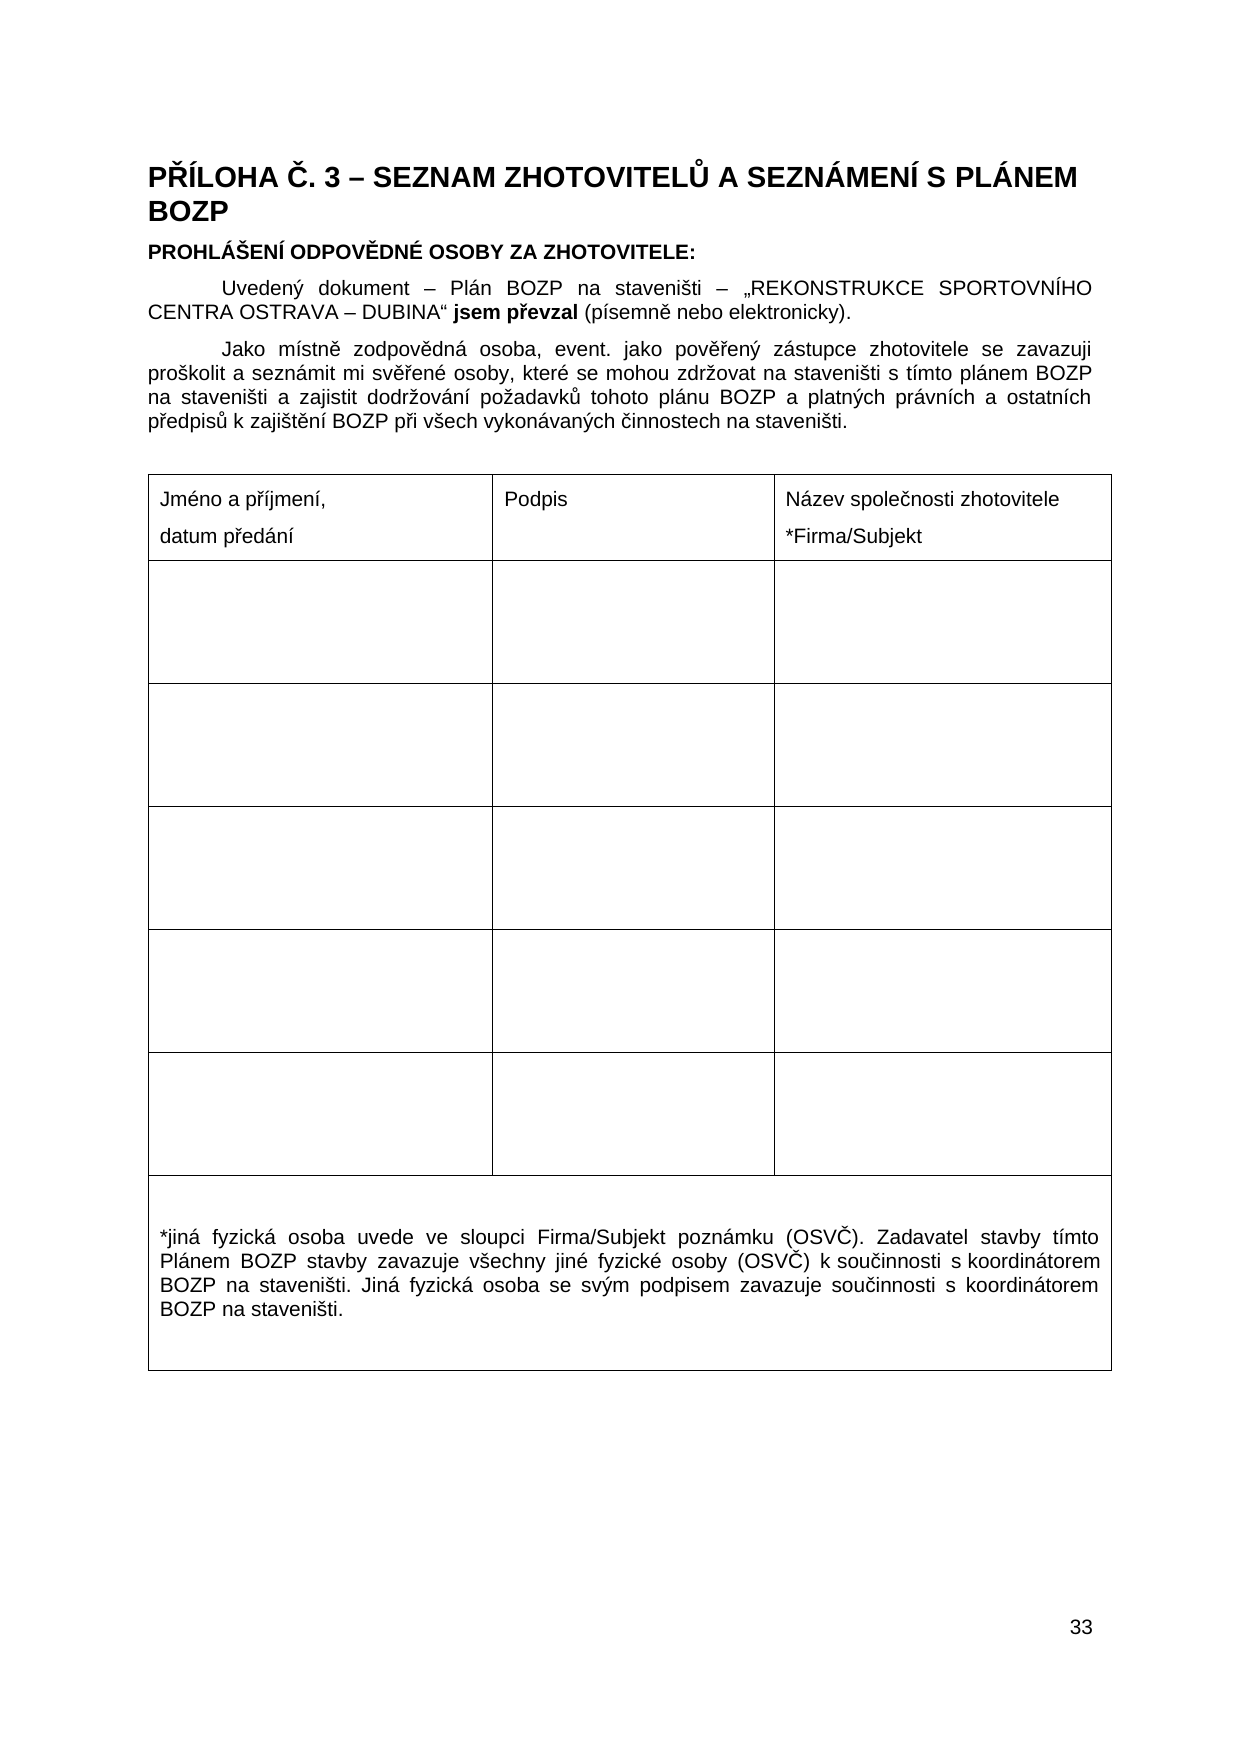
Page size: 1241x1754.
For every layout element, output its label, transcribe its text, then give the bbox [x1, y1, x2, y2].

table_cell [775, 561, 1111, 683]
subtitle Jako místně zodpovědná osoba, event. jako pověřený zástupce zhotovitele se zavazuji proškolit a seznámit mi svěřené osoby, které se mohou zdržovat na staveništi s tímto plánem BOZP na staveništi a zajistit dodržování požadavků tohoto plánu BOZP a platných právních a ostatních předpisů k zajištění BOZP při všech vykonávaných činnostech na staveništi. [148, 337, 1092, 432]
table_cell [149, 1053, 492, 1175]
table_cell [149, 684, 492, 806]
table_cell [493, 1053, 774, 1175]
table_cell [149, 561, 492, 683]
subtitle Prohlášení odpovědné osoby za zhotovitele: [148, 240, 1092, 264]
subtitle Příloha č. 3 – Seznam zhotovitelů a seznámení s PLÁNEM BOZP [148, 160, 1092, 227]
table_cell [149, 930, 492, 1052]
table_cell [493, 684, 774, 806]
table_header Název společnosti zhotovitele *Firma/Subjekt [775, 475, 1111, 560]
table_header Podpis [493, 475, 774, 560]
table_cell *jiná fyzická osoba uvede ve sloupci Firma/Subjekt poznámku (OSVČ). Zadavatel stavby tímto Plánem BOZP stavby zavazuje všechny jiné fyzické osoby (OSVČ) k součinnosti s koordinátorem BOZP na staveništi. Jiná fyzická osoba se svým podpisem zavazuje součinnosti s koordinátorem BOZP na staveništi. [149, 1176, 1111, 1369]
table_cell [493, 930, 774, 1052]
table_cell [775, 807, 1111, 929]
table_cell [149, 807, 492, 929]
subtitle Uvedený dokument – Plán BOZP na staveništi – „Rekonstrukce sportovního centra OSTRAVA – DUBINA“ jsem převzal (písemně nebo elektronicky). [148, 276, 1092, 324]
table_cell [775, 930, 1111, 1052]
table_cell [493, 561, 774, 683]
table_cell [775, 684, 1111, 806]
table_cell [775, 1053, 1111, 1175]
table_cell [493, 807, 774, 929]
table_header Jméno a příjmení, datum předání [149, 475, 492, 560]
